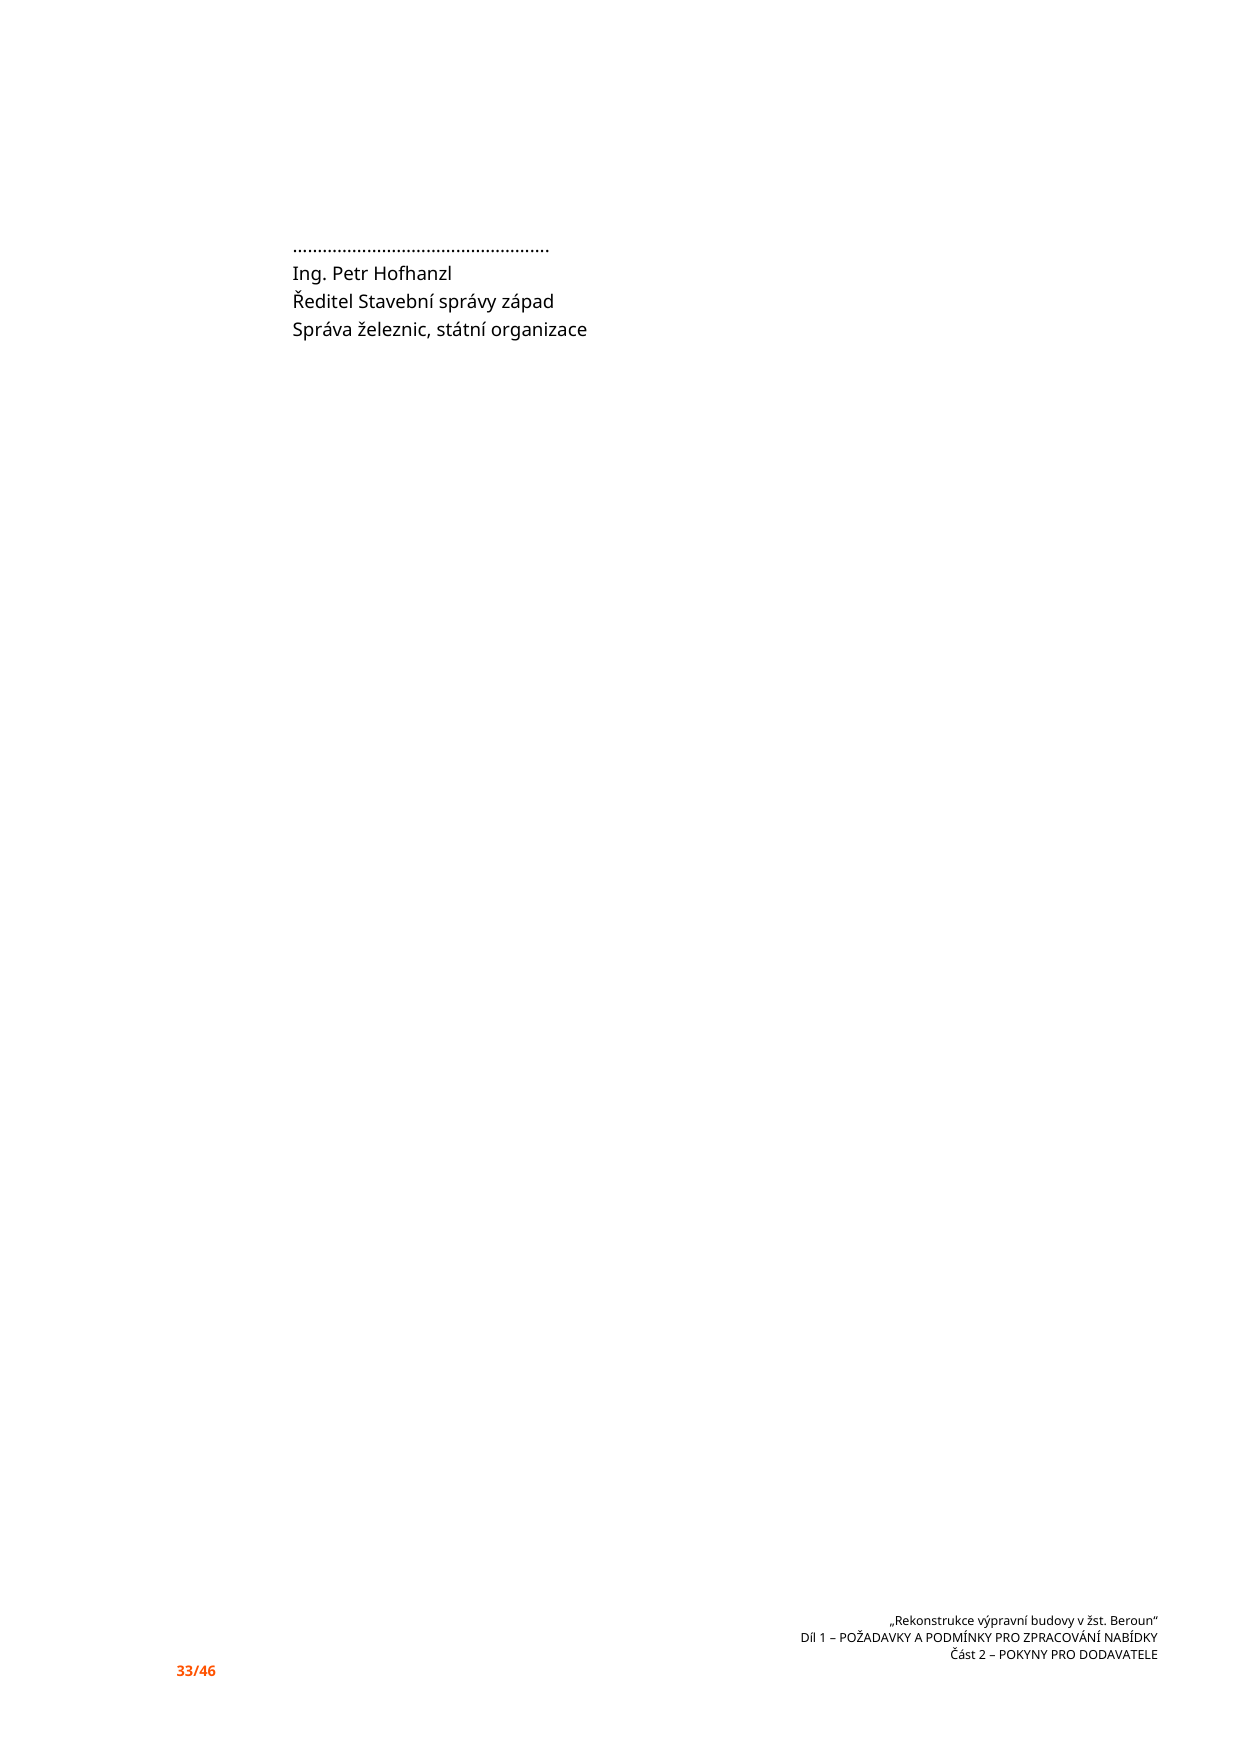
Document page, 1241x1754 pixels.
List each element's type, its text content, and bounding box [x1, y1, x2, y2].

text Ing. Petr Hofhanzl [292, 261, 1122, 286]
text Správa železnic, státní organizace [292, 317, 1122, 342]
text ……………………………………………. [292, 233, 1122, 258]
text Ředitel Stavební správy západ [292, 289, 1122, 314]
